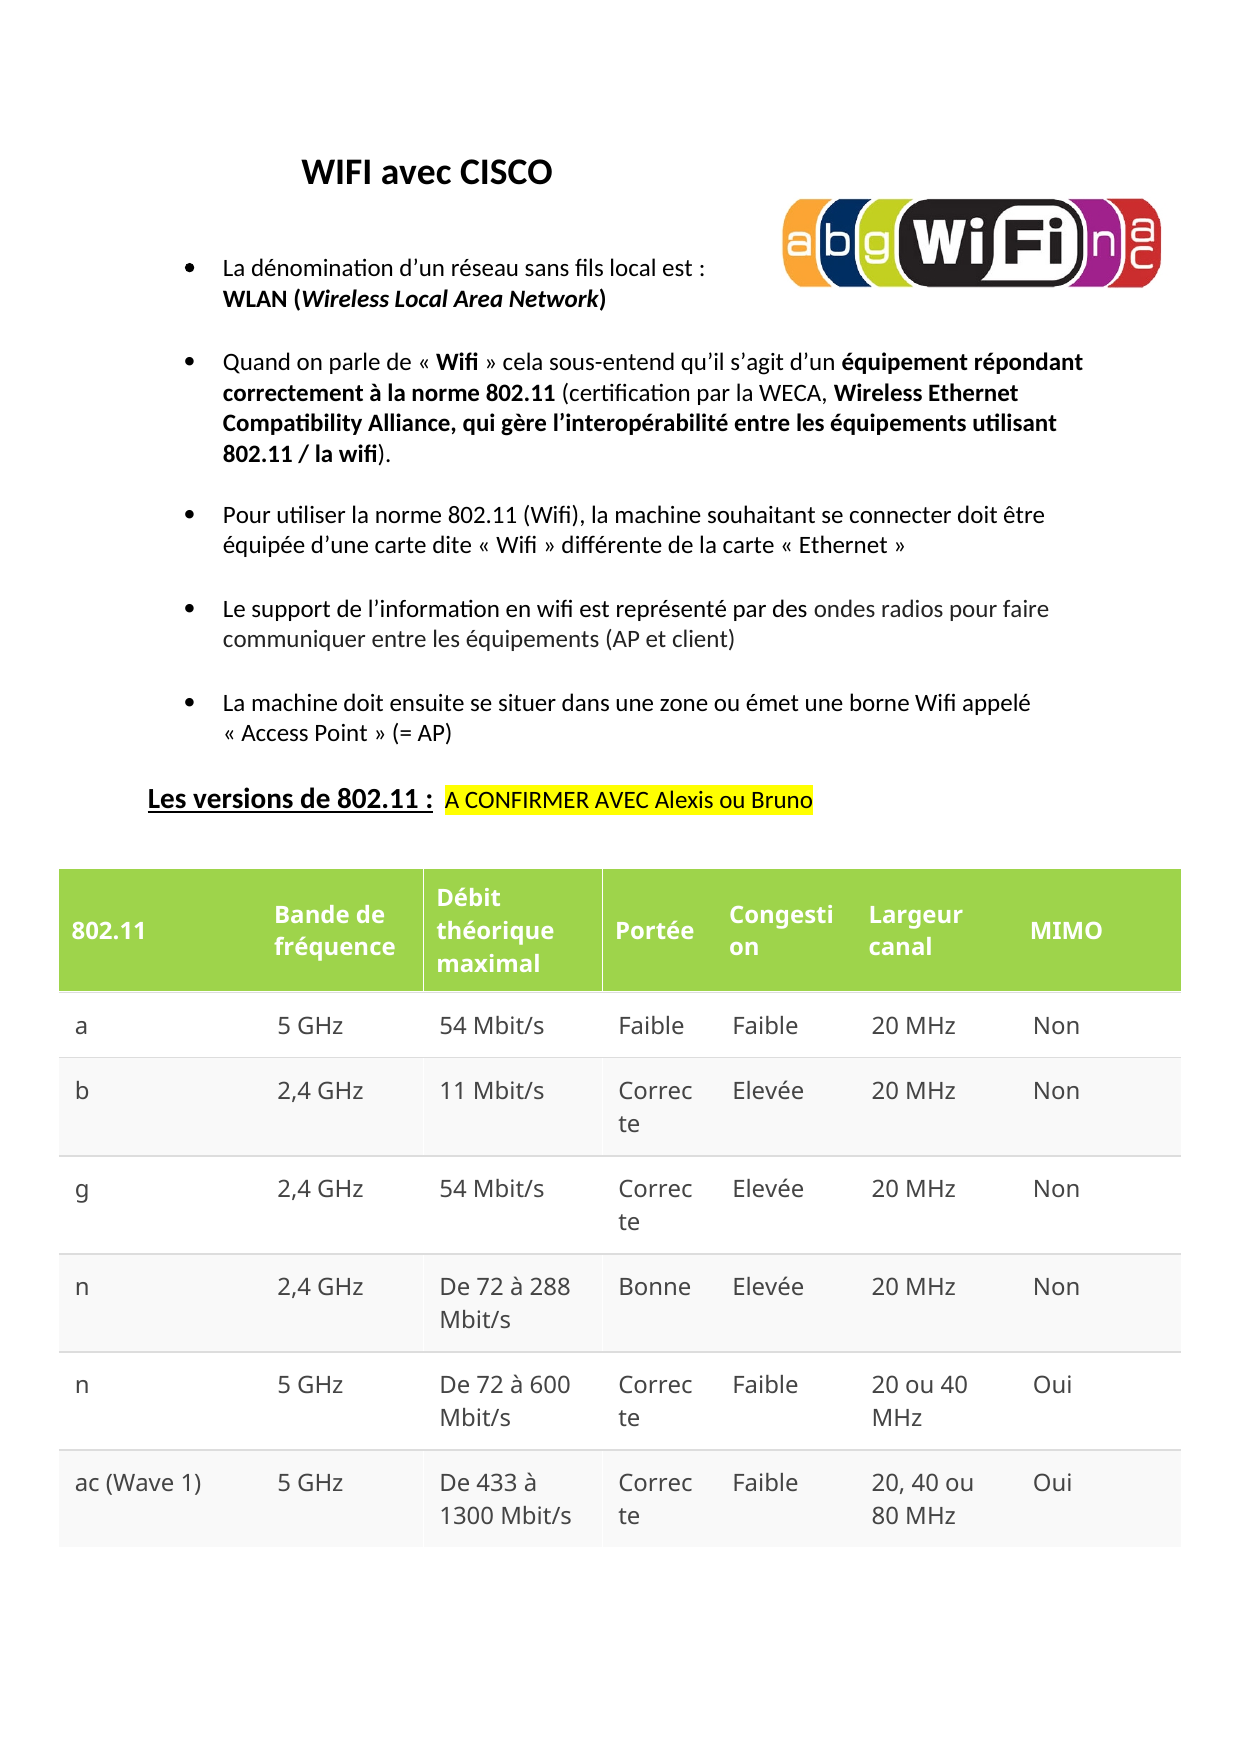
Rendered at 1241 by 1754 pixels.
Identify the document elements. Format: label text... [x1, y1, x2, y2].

table_header Débit théorique maximal [424, 869, 602, 991]
list Quand on parle de « Wifi » cela sous-entend qu’il s’agit d’un équipement répondant correctement à la norme 802.11 (certification par la WECA, Wireless Ethernet Compatibility Alliance, qui gère l’interopérabilité entre les équipements utilisant 802.11 / la wifi). [185, 346, 1093, 468]
list La dénomination d’un réseau sans fils local est : WLAN (Wireless Local Area Network) [185, 252, 1093, 313]
table_cell De 433 à 1300 Mbit/s [424, 1451, 602, 1547]
table_cell Elevée [716, 1255, 856, 1351]
table_header MIMO [1017, 869, 1181, 991]
table_cell Correcte [603, 1451, 716, 1547]
table_cell 54 Mbit/s [424, 1157, 602, 1253]
table_header Largeur canal [856, 869, 1017, 991]
table_cell 20 ou 40 MHz [856, 1353, 1017, 1449]
list Le support de l’information en wifi est représenté par des ondes radios pour faire communiquer entre les équipements (AP et client) [185, 593, 1093, 654]
table_cell Elevée [716, 1058, 856, 1155]
table_cell Oui [1017, 1353, 1181, 1449]
table_cell n [59, 1353, 261, 1449]
table_cell Correcte [603, 1353, 716, 1449]
table_cell Faible [716, 1451, 856, 1547]
table_cell n [59, 1255, 261, 1351]
table_cell De 72 à 600 Mbit/s [424, 1353, 602, 1449]
picture [725, 168, 1219, 306]
table_header Portée [603, 869, 716, 991]
table_cell 11 Mbit/s [424, 1058, 602, 1155]
table_cell Non [1017, 1058, 1181, 1155]
table_cell Non [1017, 1255, 1181, 1351]
table_cell Correcte [603, 1157, 716, 1253]
table_cell 20 MHz [856, 1157, 1017, 1253]
table_cell 20 MHz [856, 1058, 1017, 1155]
list Pour utiliser la norme 802.11 (Wifi), la machine souhaitant se connecter doit être équipée d’une carte dite « Wifi » différente de la carte « Ethernet » [185, 499, 1093, 560]
text WIFI avec CISCO [148, 148, 1093, 193]
table_cell 5 GHz [261, 993, 423, 1057]
table_cell Non [1017, 1157, 1181, 1253]
table_cell 2,4 GHz [261, 1157, 423, 1253]
table_header Congestion [716, 869, 856, 991]
table_cell Faible [716, 993, 856, 1057]
table_cell 2,4 GHz [261, 1058, 423, 1155]
table_cell Oui [1017, 1451, 1181, 1547]
table_cell a [59, 993, 261, 1057]
table_cell 20 MHz [856, 993, 1017, 1057]
list La machine doit ensuite se situer dans une zone ou émet une borne Wifi appelé « Access Point » (= AP) [185, 687, 1093, 748]
table_cell 20, 40 ou 80 MHz [856, 1451, 1017, 1547]
text Les versions de 802.11 : A CONFIRMER AVEC Alexis ou Bruno [148, 781, 1093, 816]
table_cell 54 Mbit/s [424, 993, 602, 1057]
table_cell 20 MHz [856, 1255, 1017, 1351]
table_cell Elevée [716, 1157, 856, 1253]
table_cell Faible [603, 993, 716, 1057]
table_cell Faible [716, 1353, 856, 1449]
table_cell Non [1017, 993, 1181, 1057]
table_header 802.11 [59, 869, 261, 991]
table_cell De 72 à 288 Mbit/s [424, 1255, 602, 1351]
table_cell 5 GHz [261, 1451, 423, 1547]
table_header Bande de fréquence [261, 869, 423, 991]
table_cell g [59, 1157, 261, 1253]
table_cell 5 GHz [261, 1353, 423, 1449]
table_cell Bonne [603, 1255, 716, 1351]
table_cell ac (Wave 1) [59, 1451, 261, 1547]
table_cell Correcte [603, 1058, 716, 1155]
table_cell 2,4 GHz [261, 1255, 423, 1351]
table_cell b [59, 1058, 261, 1155]
